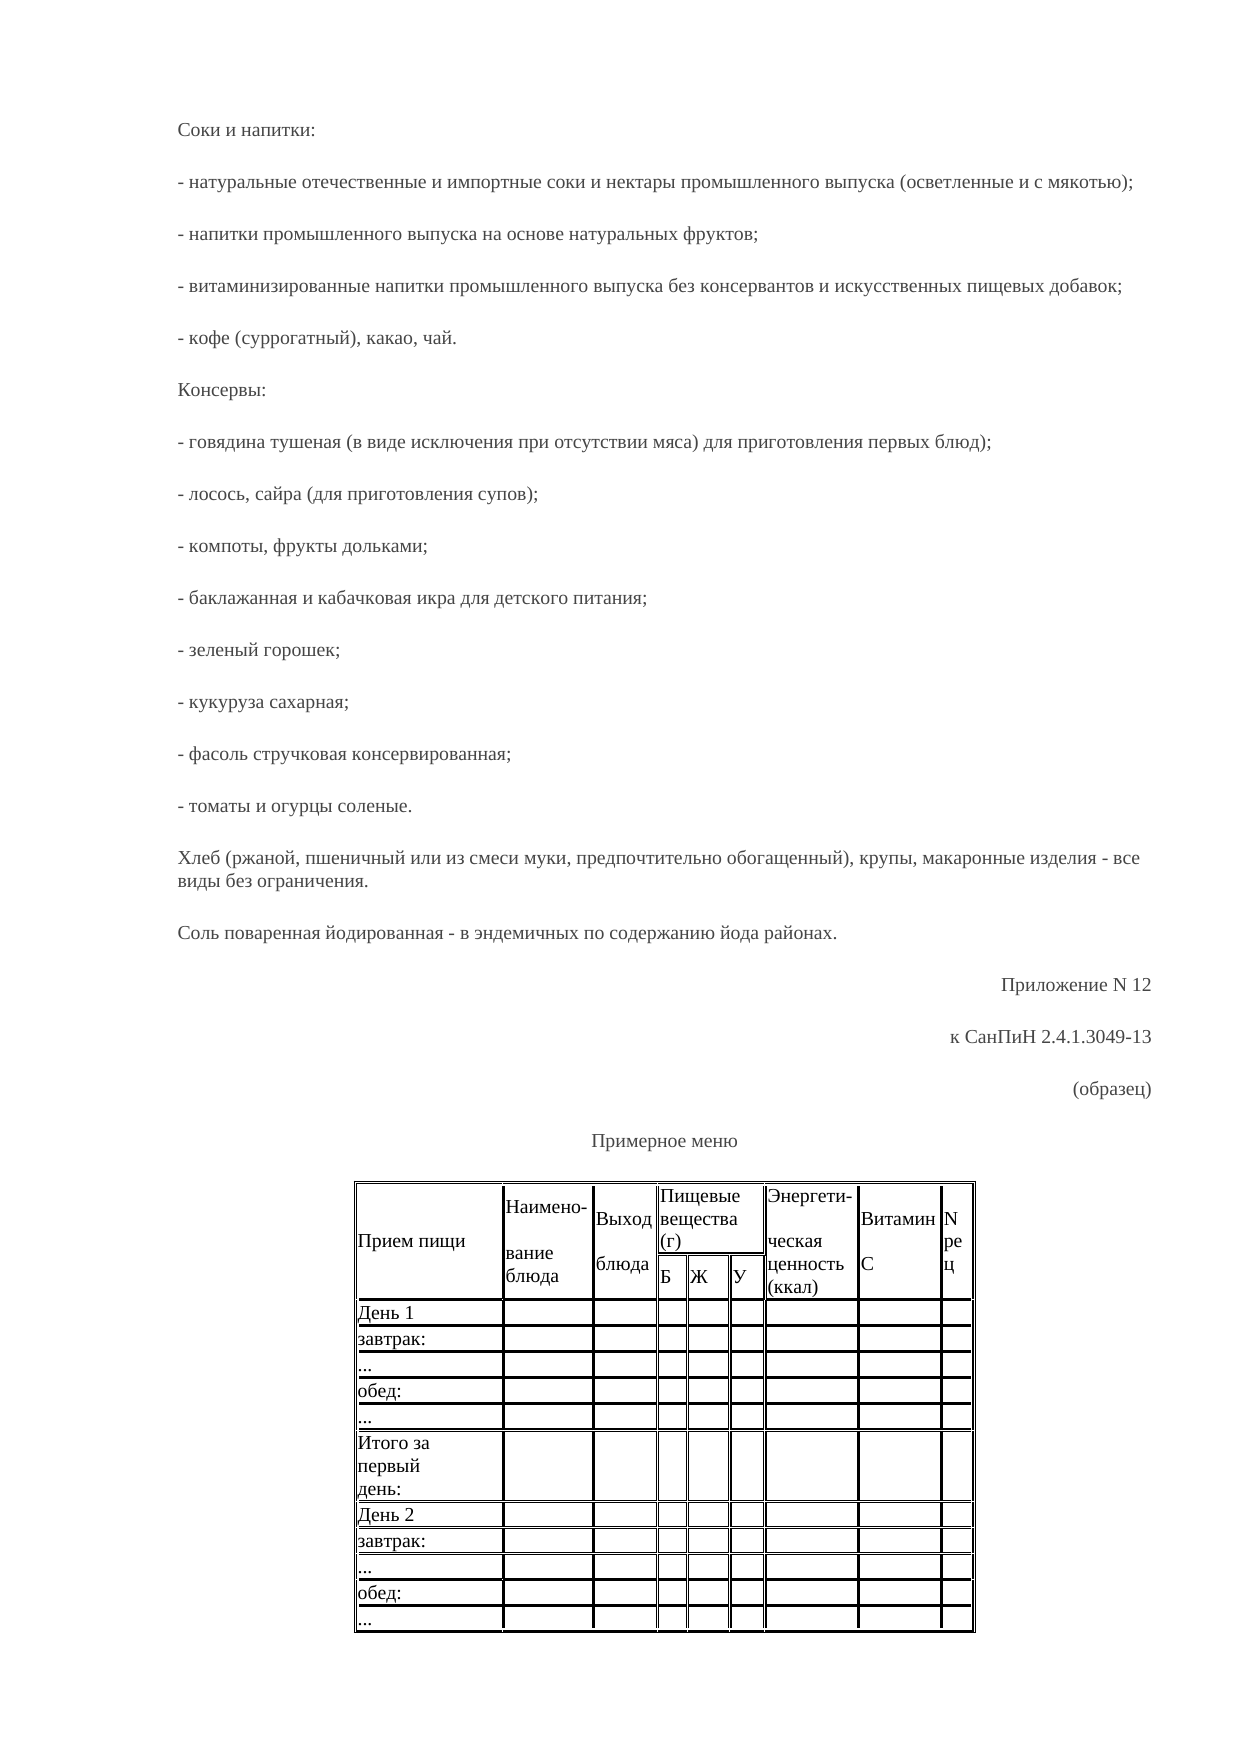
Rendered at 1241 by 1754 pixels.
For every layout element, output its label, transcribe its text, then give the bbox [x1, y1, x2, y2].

table_cell [943, 1350, 972, 1376]
table_cell Ж [689, 1256, 728, 1298]
table_header Прием пищи [355, 1182, 503, 1298]
table_cell [943, 1578, 974, 1604]
text - лосось, сайра (для приготовления супов); [177, 482, 1152, 505]
table_cell [943, 1324, 972, 1350]
table_cell Б [659, 1256, 686, 1298]
table_cell завтрак: [357, 1324, 502, 1350]
table_cell [860, 1353, 940, 1376]
table_cell День 1 [355, 1298, 502, 1324]
table_cell [659, 1353, 686, 1376]
table_cell [941, 1604, 972, 1630]
table_cell [943, 1376, 972, 1402]
table_cell [505, 1353, 592, 1376]
table_cell [659, 1405, 686, 1428]
table_cell [732, 1379, 763, 1402]
table_cell Итого за первый день: [357, 1428, 502, 1500]
table_header N рец [941, 1184, 972, 1298]
table_header Витамин C [858, 1184, 941, 1298]
table_cell [595, 1301, 656, 1324]
table_cell [941, 1500, 974, 1526]
table_cell [732, 1327, 763, 1350]
table_cell [503, 1607, 593, 1630]
text - компоты, фрукты дольками; [177, 534, 1152, 557]
table_cell [767, 1301, 857, 1324]
table_cell [689, 1529, 728, 1552]
table_cell [860, 1581, 940, 1604]
table_cell [732, 1405, 763, 1428]
table_cell [732, 1581, 763, 1604]
table_header Пищевые вещества (г) [658, 1182, 765, 1252]
table_cell [860, 1529, 940, 1552]
table_cell [659, 1301, 686, 1324]
table_header Наимено- вание блюда [503, 1184, 593, 1298]
table_cell [505, 1301, 592, 1324]
text Соль поваренная йодированная - в эндемичных по содержанию йода районах. [177, 921, 1152, 943]
table_cell [595, 1529, 656, 1552]
text - говядина тушеная (в виде исключения при отсутствии мяса) для приготовления первых блюд); [177, 430, 1152, 453]
table_cell [595, 1555, 656, 1578]
table_cell [659, 1432, 686, 1500]
table_cell [595, 1581, 656, 1604]
table_cell [943, 1298, 974, 1324]
table_cell [943, 1428, 973, 1500]
text Примерное меню [177, 1128, 1152, 1151]
table_cell завтрак: [355, 1526, 503, 1552]
table_cell [732, 1503, 763, 1526]
table_cell У [732, 1256, 763, 1298]
table_cell [689, 1503, 728, 1526]
table_cell [860, 1555, 940, 1578]
table_cell [858, 1607, 941, 1630]
table_cell [593, 1607, 658, 1630]
text - натуральные отечественные и импортные соки и нектары промышленного выпуска (осветленные и с мякотью); [177, 170, 1152, 193]
table_cell ... [357, 1402, 502, 1428]
table_cell [659, 1555, 686, 1578]
table_cell [767, 1327, 857, 1350]
table_cell [860, 1405, 940, 1428]
table_cell [505, 1432, 592, 1500]
table_cell [941, 1552, 974, 1578]
table_cell [765, 1607, 858, 1630]
table_cell ... [357, 1604, 503, 1630]
table_cell [730, 1604, 765, 1630]
table_cell [688, 1604, 730, 1630]
table_cell обед: [357, 1376, 502, 1402]
table_cell [595, 1432, 656, 1500]
table_header Энергети- ческая ценность (ккал) [765, 1184, 858, 1298]
text Консервы: [177, 378, 1152, 401]
table_cell ... [357, 1350, 502, 1376]
text - кофе (суррогатный), какао, чай. [177, 326, 1152, 349]
table_cell [860, 1379, 940, 1402]
table_cell [732, 1555, 763, 1578]
text Хлеб (ржаной, пшеничный или из смеси муки, предпочтительно обогащенный), крупы, макаронные изделия - все виды без ограничения. [177, 846, 1152, 891]
text - напитки промышленного выпуска на основе натуральных фруктов; [177, 222, 1152, 245]
table_cell [767, 1581, 857, 1604]
table_cell [689, 1301, 728, 1324]
text Соки и напитки: [177, 118, 1152, 141]
text к СанПиН 2.4.1.3049-13 [177, 1024, 1152, 1047]
table_cell День 2 [355, 1500, 503, 1526]
table_cell [595, 1379, 656, 1402]
text - зеленый горошек; [177, 638, 1152, 661]
table_cell [767, 1432, 857, 1500]
text - кукуруза сахарная; [177, 690, 1152, 713]
table_cell [505, 1581, 592, 1604]
table_cell [659, 1581, 686, 1604]
text - фасоль стручковая консервированная; [177, 742, 1152, 765]
table_cell [689, 1379, 728, 1402]
table_cell [860, 1301, 940, 1324]
table_cell [659, 1503, 686, 1526]
table_cell [767, 1503, 857, 1526]
table_cell [595, 1327, 656, 1350]
table_cell [505, 1327, 592, 1350]
table_cell [941, 1526, 974, 1552]
text - баклажанная и кабачковая икра для детского питания; [177, 586, 1152, 609]
table_cell [732, 1529, 763, 1552]
table_cell [689, 1353, 728, 1376]
table_cell [689, 1555, 728, 1578]
table_cell [767, 1379, 857, 1402]
table_cell [689, 1405, 728, 1428]
table_cell [505, 1379, 592, 1402]
table_cell [732, 1353, 763, 1376]
table_header Выход блюда [593, 1184, 658, 1298]
table_cell [860, 1432, 940, 1500]
table_cell [767, 1405, 857, 1428]
table_cell [595, 1405, 656, 1428]
text - витаминизированные напитки промышленного выпуска без консервантов и искусственных пищевых добавок; [177, 274, 1152, 297]
table_cell [659, 1379, 686, 1402]
table_cell [689, 1327, 728, 1350]
table_cell [767, 1555, 857, 1578]
table_cell [659, 1327, 686, 1350]
table_cell [505, 1555, 592, 1578]
table_cell ... [355, 1552, 503, 1578]
table_cell [505, 1503, 592, 1526]
table_cell [689, 1432, 728, 1500]
table_cell [658, 1607, 687, 1630]
table_cell [689, 1581, 728, 1604]
text - томаты и огурцы соленые. [177, 794, 1152, 817]
table_cell [659, 1529, 686, 1552]
table_cell [732, 1432, 763, 1500]
table_cell [943, 1402, 972, 1428]
table_cell [505, 1529, 592, 1552]
table_cell [595, 1503, 656, 1526]
table_cell [860, 1503, 940, 1526]
table_cell [732, 1301, 763, 1324]
table_cell [595, 1353, 656, 1376]
table_cell [505, 1405, 592, 1428]
table_cell [767, 1353, 857, 1376]
table_cell [767, 1529, 857, 1552]
table_cell обед: [355, 1578, 502, 1604]
text Приложение N 12 [177, 973, 1152, 995]
table_cell [860, 1327, 940, 1350]
text (образец) [177, 1077, 1152, 1099]
